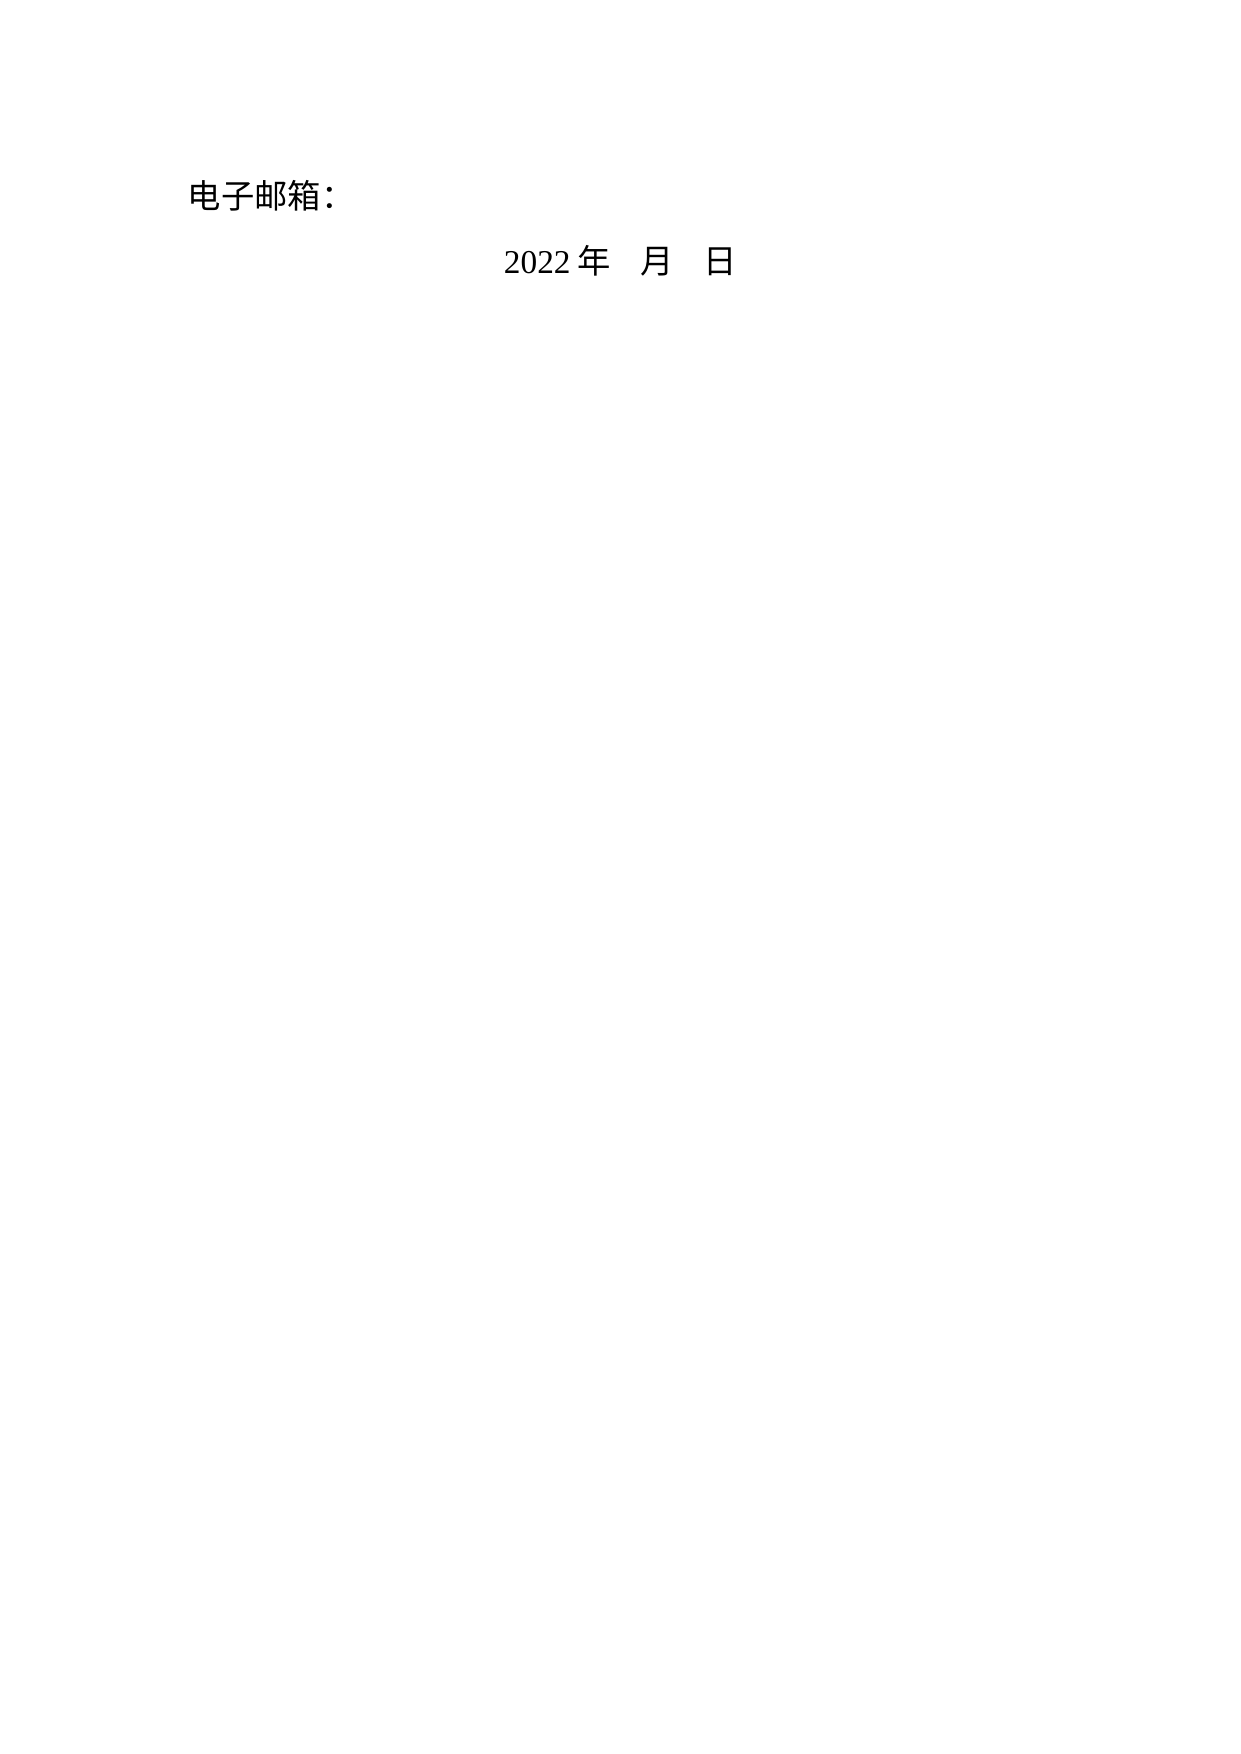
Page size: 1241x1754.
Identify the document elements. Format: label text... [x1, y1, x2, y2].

text 电子邮箱： [187, 162, 1053, 227]
text 2022年 月 日 [187, 227, 1053, 292]
